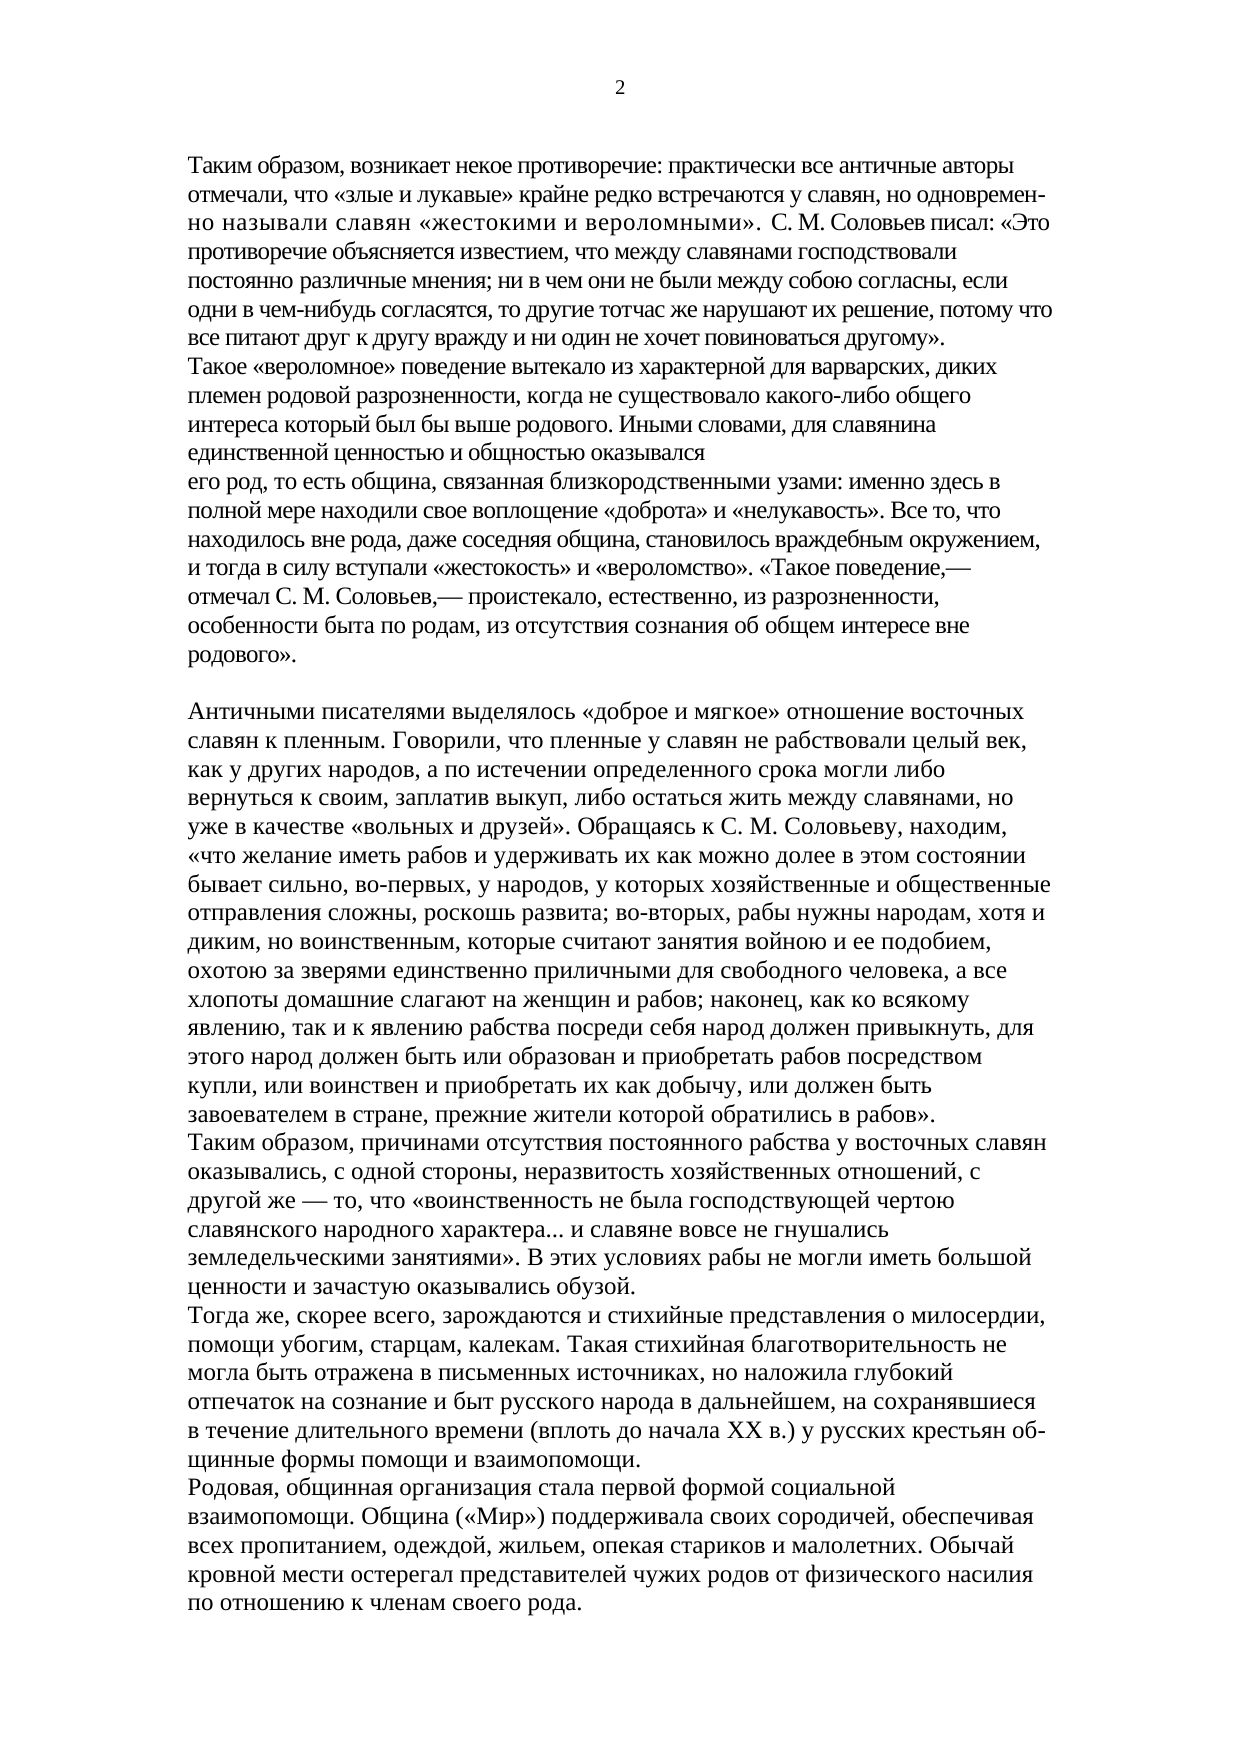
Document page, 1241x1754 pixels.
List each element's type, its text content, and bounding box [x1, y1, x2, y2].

text Родовая, общинная организация стала первой формой социальной взаимопомощи. Община («Мир») поддерживала своих сородичей, обеспечивая всех пропитанием, одеждой, жильем, опекая стариков и малолетних. Обычай кровной мести остерегал представителей чужих родов от физического насилия по отношению к членам своего рода. [187, 1472, 1053, 1616]
text Таким образом, возникает некое противоречие: практически все античные авторы отмечали, что «злые и лукавые» крайне редко встречаются у славян, но одновременно называли славян «жестокими и вероломными». С. М. Соловьев писал: «Это противоречие объясняется известием, что между славянами господствовали постоянно различные мнения; ни в чем они не были между собою согласны, если одни в чем-нибудь согласятся, то другие тотчас же нарушают их решение, потому что все питают друг к другу вражду и ни один не хочет повиноваться другому». [187, 150, 1053, 351]
text Таким образом, причинами отсутствия постоянного рабства у восточных славян оказывались, с одной стороны, неразвитость хозяйственных отношений, с другой же — то, что «воинственность не была господствующей чертою славянского народного характера... и славяне вовсе не гнушались земледельческими занятиями». В этих условиях рабы не могли иметь большой ценности и зачастую оказывались обузой. [187, 1127, 1053, 1300]
text Такое «вероломное» поведение вытекало из характерной для варварских, диких племен родовой разрозненности, когда не существовало какого-либо общего интереса который был бы выше родового. Иными словами, для славянина единственной ценностью и общностью оказывался его род, то есть община, связанная близкородственными узами: именно здесь в полной мере находили свое воплощение «доброта» и «нелукавость». Все то, что находилось вне рода, даже соседняя община, становилось враждебным окружением, и тогда в силу вступали «жестокость» и «вероломство». «Такое поведение,— отмечал С. М. Соловьев,— проистекало, естественно, из разрозненности, особенности быта по родам, из отсутствия сознания об общем интересе вне родового». [187, 351, 1053, 667]
text Тогда же, скорее всего, зарождаются и стихийные представления о милосердии, помощи убогим, старцам, калекам. Такая стихийная благотворительность не могла быть отражена в письменных источниках, но наложила глубокий отпечаток на сознание и быт русского народа в дальнейшем, на сохранявшиеся в течение длительного времени (вплоть до начала XX в.) у русских крестьян общинные формы помощи и взаимопомощи. [187, 1300, 1053, 1472]
text Античными писателями выделялось «доброе и мягкое» отношение восточных славян к пленным. Говорили, что пленные у славян не рабствовали целый век, как у других народов, а по истечении определенного срока могли либо вернуться к своим, заплатив выкуп, либо остаться жить между славянами, но уже в качестве «вольных и друзей». Обращаясь к С. М. Соловьеву, находим, «что желание иметь рабов и удерживать их как можно долее в этом состоянии бывает сильно, во-первых, у народов, у которых хозяйственные и общественные отправления сложны, роскошь развита; во-вторых, рабы нужны народам, хотя и диким, но воинственным, которые считают занятия войною и ее подобием, охотою за зверями единственно приличными для свободного человека, а все хлопоты домашние слагают на женщин и рабов; наконец, как ко всякому явлению, так и к явлению рабства посреди себя народ должен привыкнуть, для этого народ должен быть или образован и приобретать рабов посредством купли, или воинствен и приобретать их как добычу, или должен быть завоевателем в стране, прежние жители которой обратились в рабов». [187, 696, 1053, 1127]
